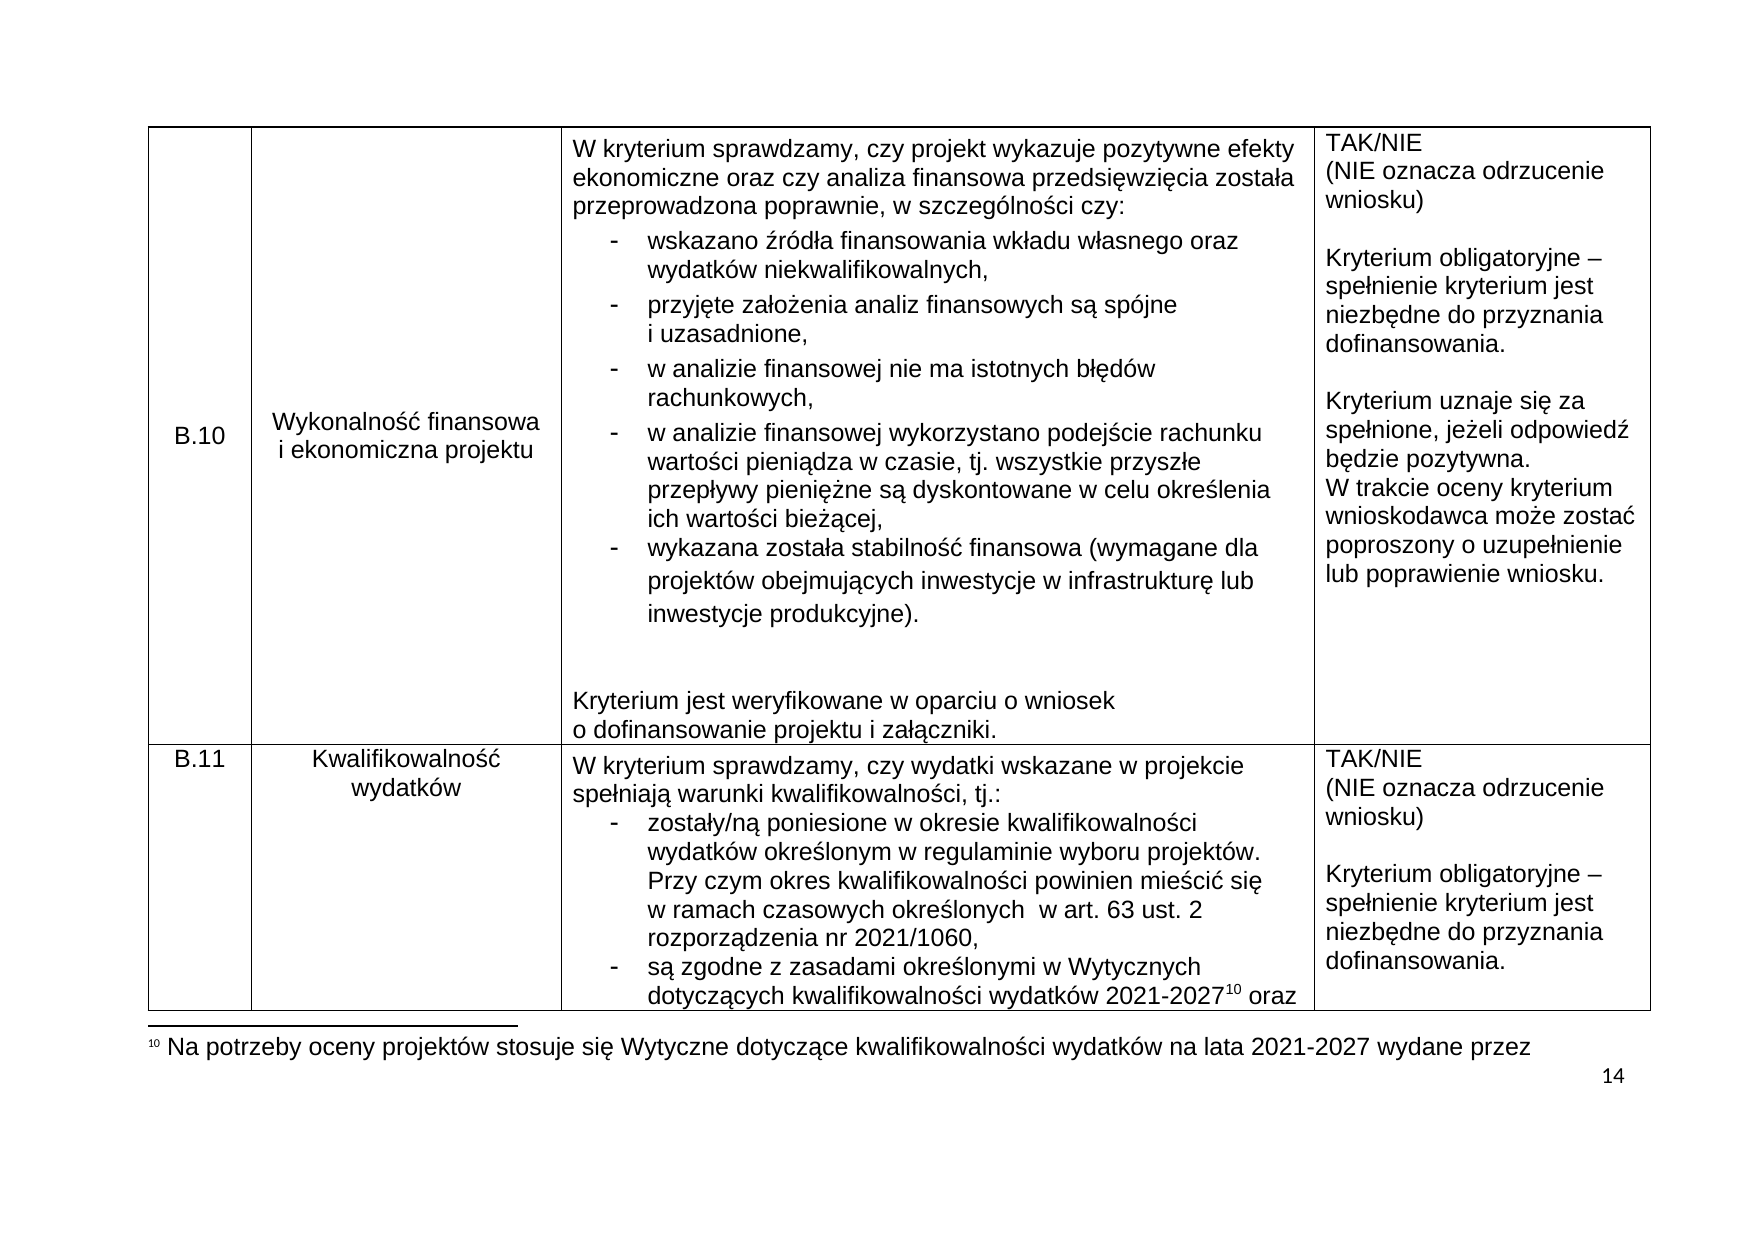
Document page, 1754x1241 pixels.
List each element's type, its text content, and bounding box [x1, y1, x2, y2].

table_cell W kryterium sprawdzamy, czy projekt wykazuje pozytywne efekty ekonomiczne oraz czy analiza finansowa przedsięwzięcia została przeprowadzona poprawnie, w szczególności czy: wskazano źródła finansowania wkładu własnego oraz wydatków niekwalifikowalnych, przyjęte założenia analiz finansowych są spójne i uzasadnione, w analizie finansowej nie ma istotnych błędów rachunkowych, w analizie finansowej wykorzystano podejście rachunku wartości pieniądza w czasie, tj. wszystkie przyszłe przepływy pieniężne są dyskontowane w celu określenia ich wartości bieżącej, wykazana została stabilność finansowa (wymagane dla projektów obejmujących inwestycje w infrastrukturę lub inwestycje produkcyjne). Kryterium jest weryfikowane w oparciu o wniosek o dofinansowanie projektu i załączniki. [562, 128, 1314, 743]
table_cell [252, 745, 561, 1010]
table_cell Wykonalność finansowa i ekonomiczna projektu [252, 128, 561, 743]
table_cell B.11 [149, 745, 251, 1010]
table_cell B.10 [149, 128, 251, 743]
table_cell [1315, 745, 1650, 1010]
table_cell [1315, 128, 1650, 743]
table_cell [562, 745, 1314, 1010]
